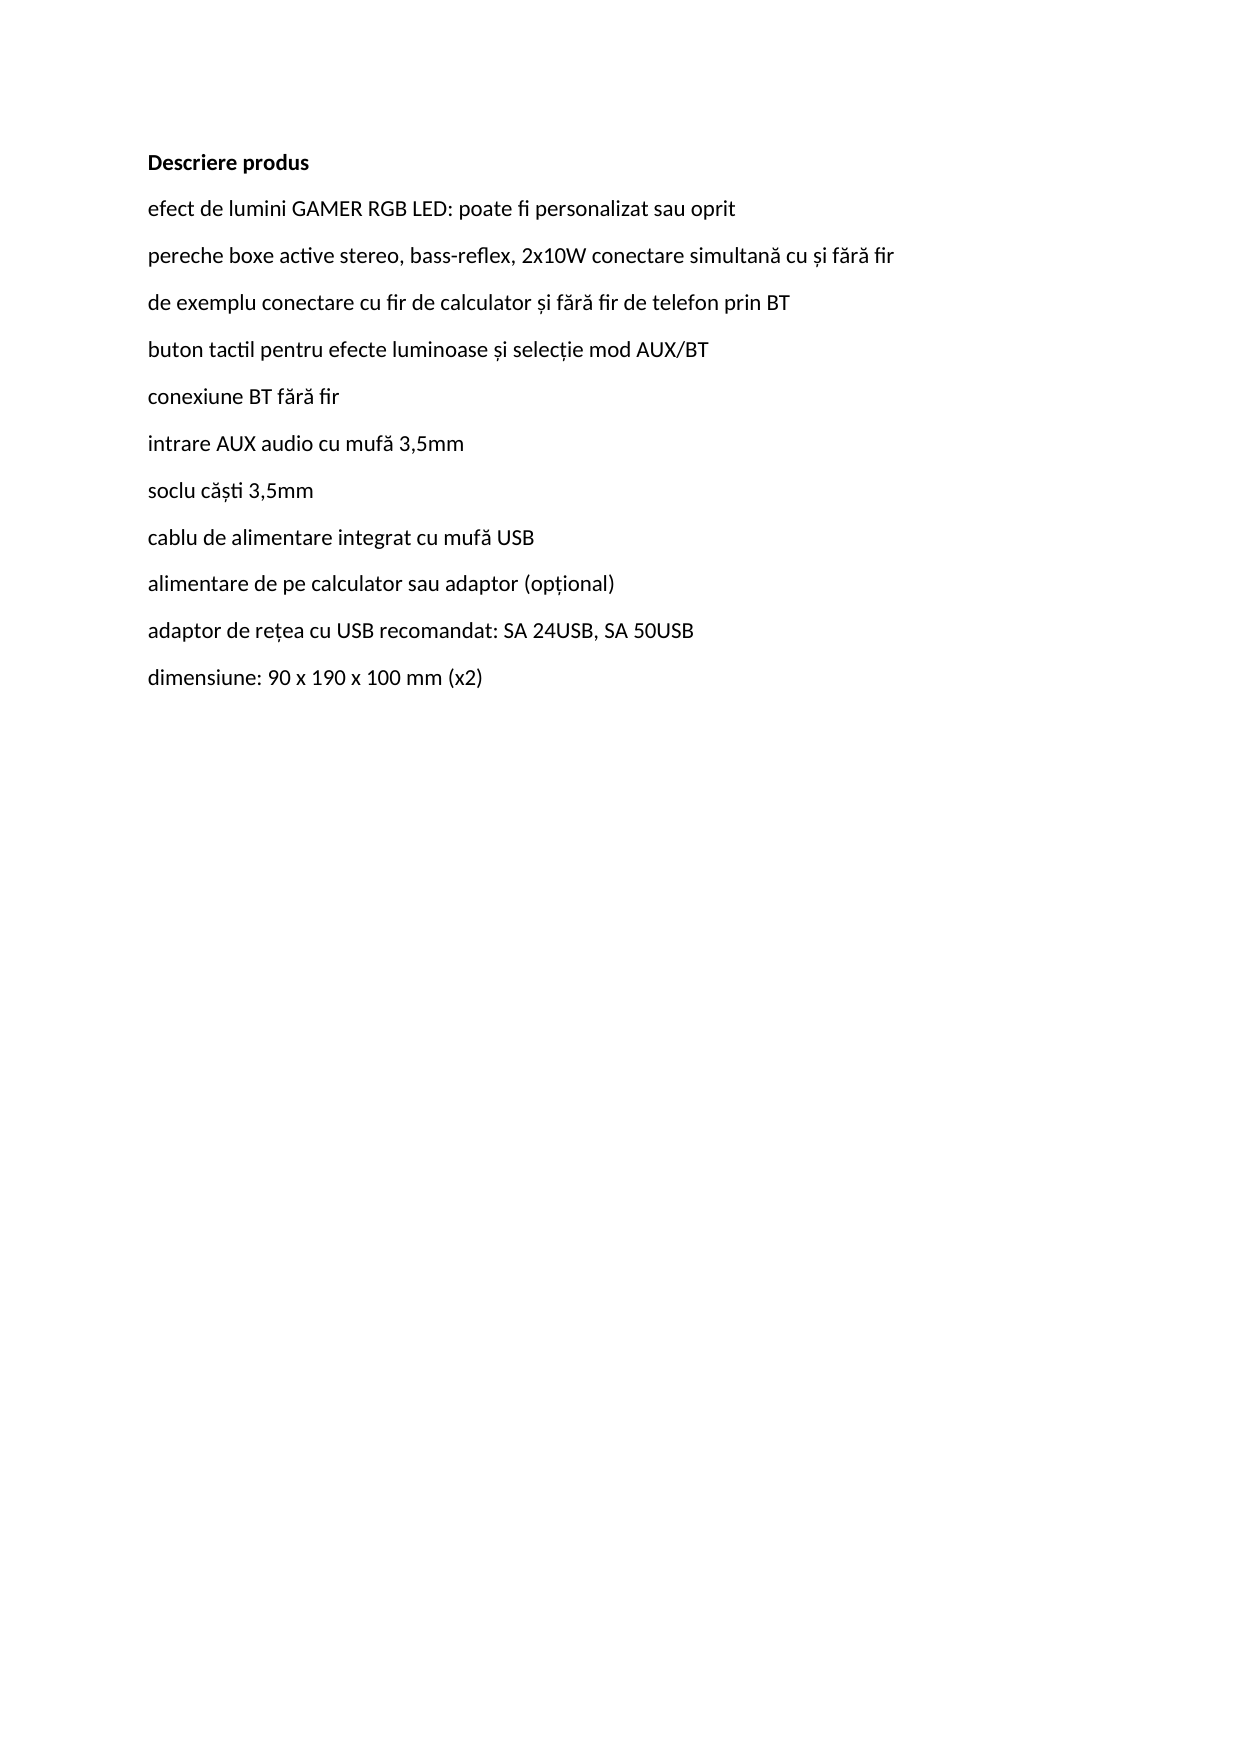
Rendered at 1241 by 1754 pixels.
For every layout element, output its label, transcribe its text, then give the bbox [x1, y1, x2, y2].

text alimentare de pe calculator sau adaptor (opțional) [148, 569, 1093, 597]
text soclu căști 3,5mm [148, 476, 1093, 504]
text buton tactil pentru efecte luminoase și selecție mod AUX/BT [148, 335, 1093, 363]
text efect de lumini GAMER RGB LED: poate fi personalizat sau oprit [148, 194, 1093, 222]
text adaptor de rețea cu USB recomandat: SA 24USB, SA 50USB [148, 616, 1093, 644]
text pereche boxe active stereo, bass-reflex, 2x10W conectare simultană cu și fără fir [148, 241, 1093, 269]
text dimensiune: 90 x 190 x 100 mm (x2) [148, 663, 1093, 691]
text Descriere produs [148, 148, 1093, 176]
text conexiune BT fără fir [148, 382, 1093, 410]
text intrare AUX audio cu mufă 3,5mm [148, 429, 1093, 457]
text cablu de alimentare integrat cu mufă USB [148, 523, 1093, 551]
text de exemplu conectare cu fir de calculator și fără fir de telefon prin BT [148, 288, 1093, 316]
